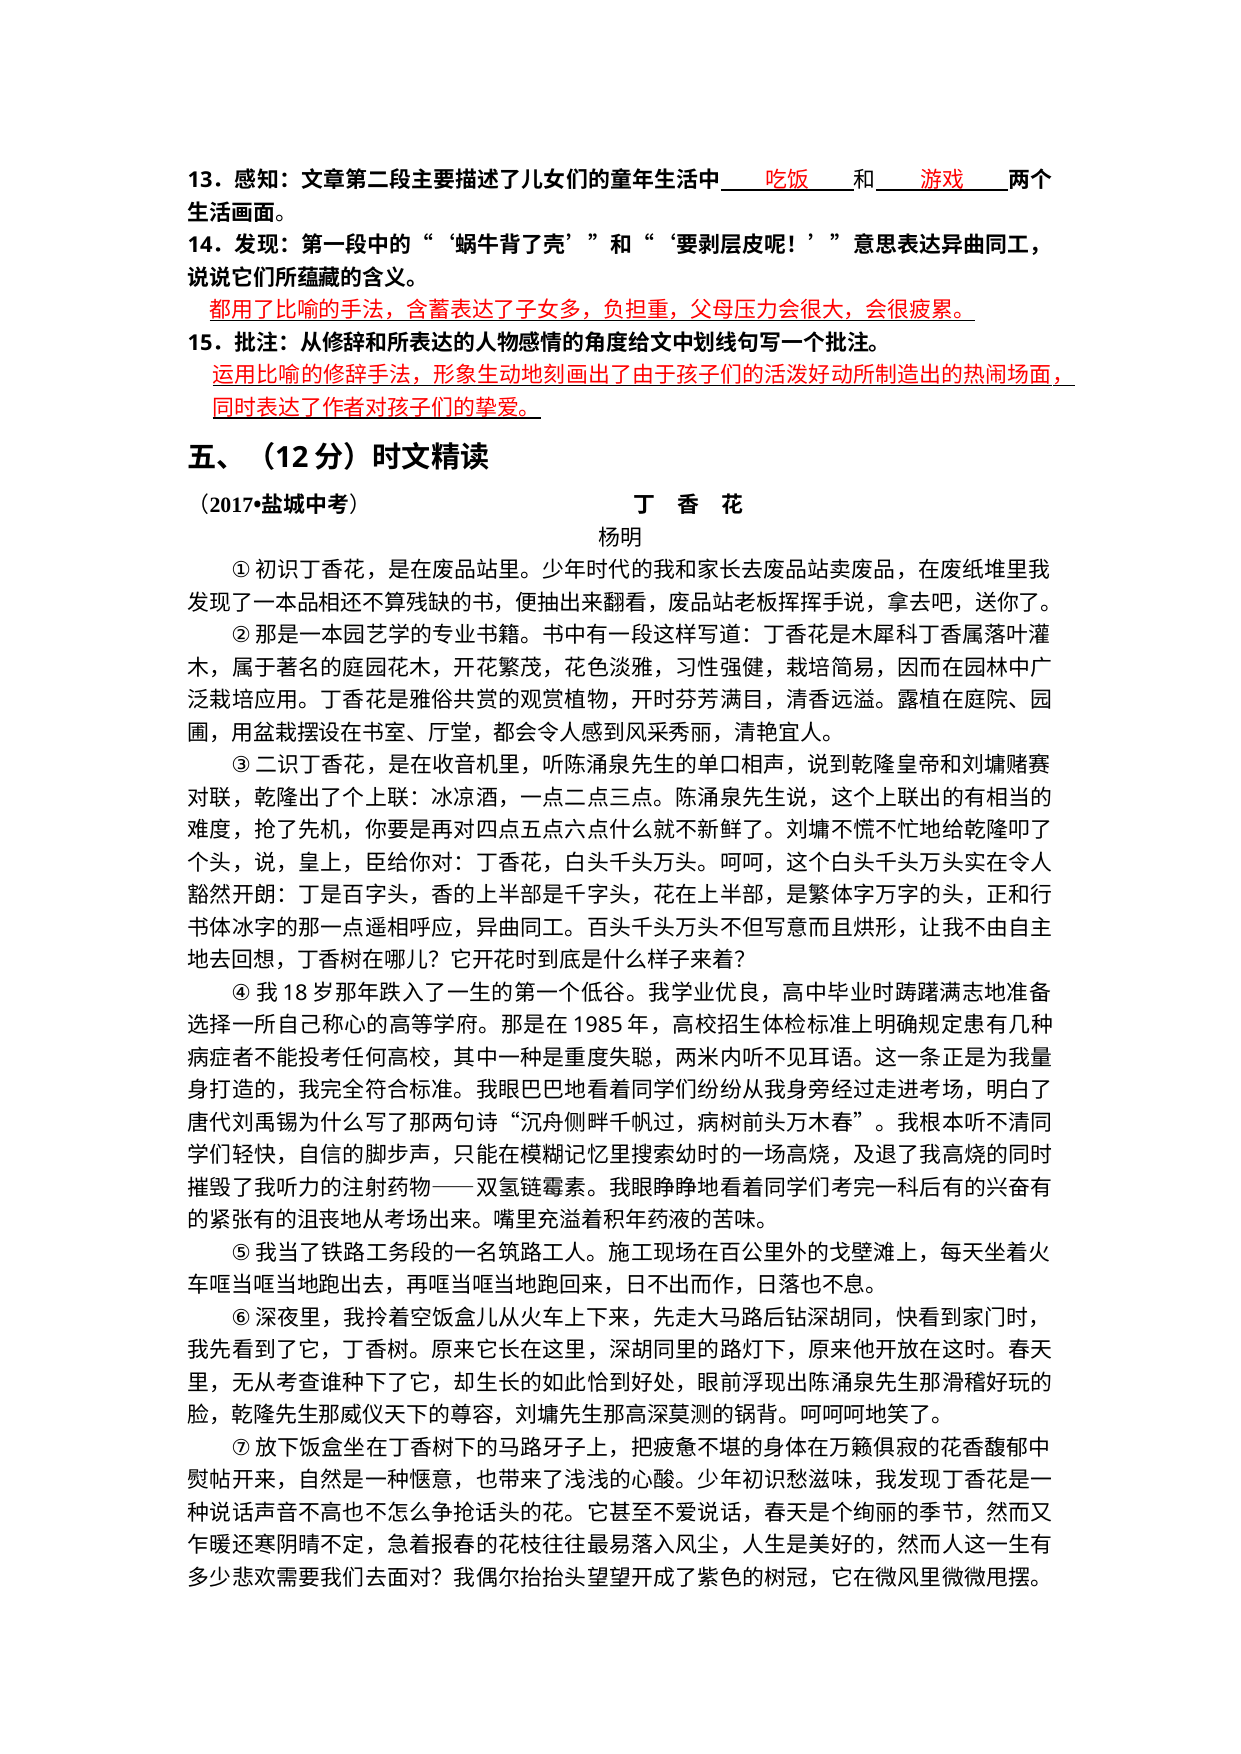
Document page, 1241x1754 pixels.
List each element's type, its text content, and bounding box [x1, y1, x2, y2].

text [187, 1429, 1053, 1592]
text ⑥深夜里，我拎着空饭盒儿从火车上下来，先走大马路后钻深胡同，快看到家门时，我先看到了它，丁香树。原来它长在这里，深胡同里的路灯下，原来他开放在这时。春天里，无从考查谁种下了它，却生长的如此恰到好处，眼前浮现出陈涌泉先生那滑稽好玩的脸，乾隆先生那威仪天下的尊容，刘墉先生那高深莫测的锅背。呵呵呵地笑了。 [187, 1299, 1053, 1429]
text 运用比喻的修辞手法，形象生动地刻画出了由于孩子们的活泼好动所制造出的热闹场面，同时表达了作者对孩子们的挚爱。 [212, 386, 1053, 422]
text ①初识丁香花，是在废品站里。少年时代的我和家长去废品站卖废品，在废纸堆里我发现了一本品相还不算残缺的书，便抽出来翻看，废品站老板挥挥手说，拿去吧，送你了。 [187, 552, 1053, 617]
text ⑤我当了铁路工务段的一名筑路工人。施工现场在百公里外的戈壁滩上，每天坐着火车哐当哐当地跑出去，再哐当哐当地跑回来，日不出而作，日落也不息。 [187, 1234, 1053, 1299]
text 五、（12分）时文精读 [187, 422, 1053, 487]
text 14．发现：第一段中的“‘蜗牛背了壳’”和“‘要剥层皮呢！’”意思表达异曲同工，说说它们所蕴藏的含义。 [187, 227, 1053, 292]
text ④我18岁那年跌入了一生的第一个低谷。我学业优良，高中毕业时踌躇满志地准备选择一所自己称心的高等学府。那是在1985年，高校招生体检标准上明确规定患有几种病症者不能投考任何高校，其中一种是重度失聪，两米内听不见耳语。这一条正是为我量身打造的，我完全符合标准。我眼巴巴地看着同学们纷纷从我身旁经过走进考场，明白了唐代刘禹锡为什么写了那两句诗“沉舟侧畔千帆过，病树前头万木春”。我根本听不清同学们轻快，自信的脚步声，只能在模糊记忆里搜索幼时的一场高烧，及退了我高烧的同时摧毁了我听力的注射药物——双氢链霉素。我眼睁睁地看着同学们考完一科后有的兴奋有的紧张有的沮丧地从考场出来。嘴里充溢着积年药液的苦味。 [187, 974, 1053, 1234]
text ③二识丁香花，是在收音机里，听陈涌泉先生的单口相声，说到乾隆皇帝和刘墉赌赛对联，乾隆出了个上联：冰凉酒，一点二点三点。陈涌泉先生说，这个上联出的有相当的难度，抢了先机，你要是再对四点五点六点什么就不新鲜了。刘墉不慌不忙地给乾隆叩了个头，说，皇上，臣给你对：丁香花，白头千头万头。呵呵，这个白头千头万头实在令人豁然开朗：丁是百字头，香的上半部是千字头，花在上半部，是繁体字万字的头，正和行书体冰字的那一点遥相呼应，异曲同工。百头千头万头不但写意而且烘形，让我不由自主地去回想，丁香树在哪儿？它开花时到底是什么样子来着？ [187, 747, 1053, 974]
text 15．批注：从修辞和所表达的人物感情的角度给文中划线句写一个批注。 [187, 324, 1053, 357]
text 杨明 [187, 519, 1053, 552]
text ②那是一本园艺学的专业书籍。书中有一段这样写道：丁香花是木犀科丁香属落叶灌木，属于著名的庭园花木，开花繁茂，花色淡雅，习性强健，栽培简易，因而在园林中广泛栽培应用。丁香花是雅俗共赏的观赏植物，开时芬芳满目，清香远溢。露植在庭院、园圃，用盆栽摆设在书室、厅堂，都会令人感到风采秀丽，清艳宜人。 [187, 617, 1053, 747]
text （2017•盐城中考） 丁 香 花 [187, 487, 1053, 519]
text 运用比喻的修辞手法，形象生动地刻画出了由于孩子们的活泼好动所制造出的热闹场面，同时表达了作者对孩子们的挚爱。 [212, 357, 1053, 385]
text 都用了比喻的手法，含蓄表达了子女多，负担重，父母压力会很大，会很疲累。 [187, 292, 1053, 324]
text 13．感知：文章第二段主要描述了儿女们的童年生活中 吃饭 和 游戏 两个生活画面。 [187, 162, 1053, 227]
